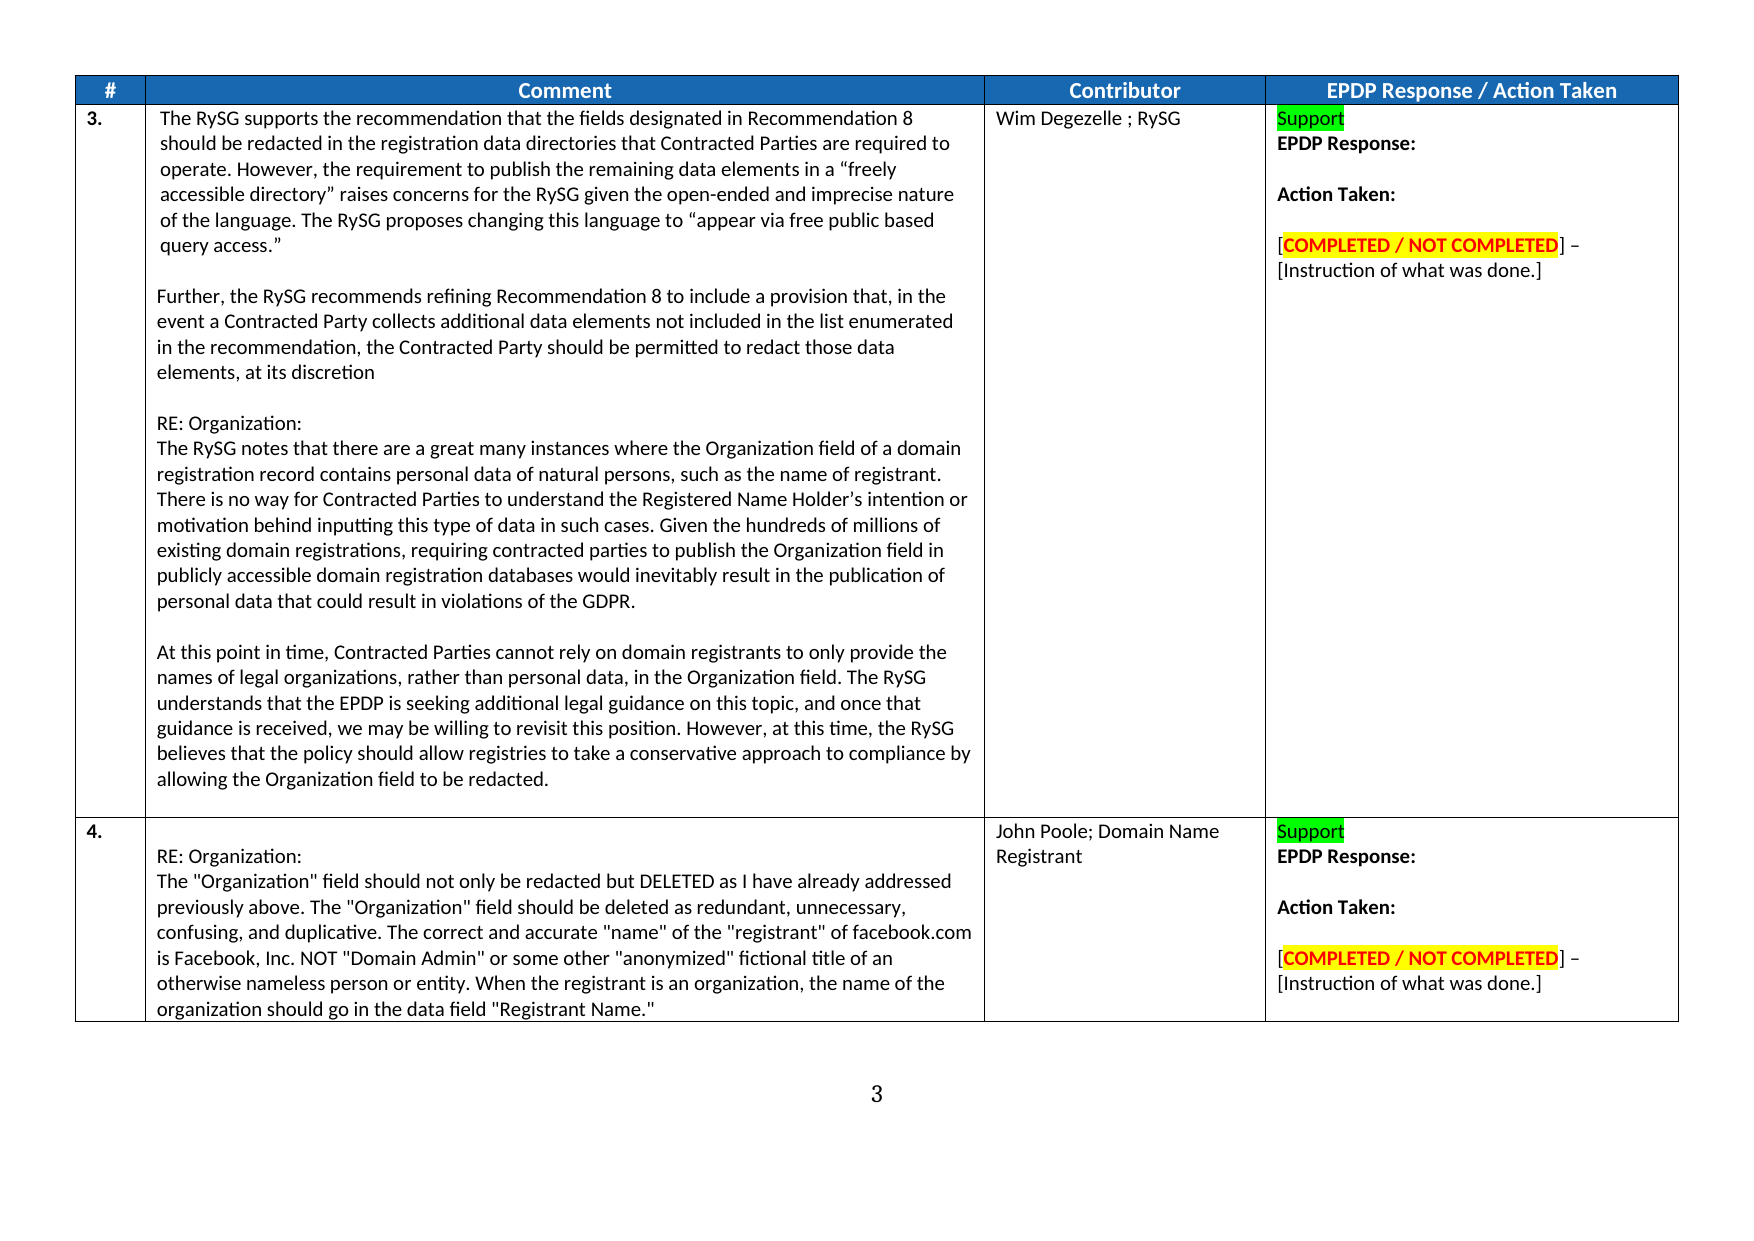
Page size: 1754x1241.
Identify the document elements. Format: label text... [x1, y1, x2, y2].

table_cell Wim Degezelle ; RySG [985, 105, 1265, 817]
table_cell The RySG supports the recommendation that the fields designated in Recommendation 8 should be redacted in the registration data directories that Contracted Parties are required to operate. However, the requirement to publish the remaining data elements in a “freely accessible directory” raises concerns for the RySG given the open-ended and imprecise nature of the language. The RySG proposes changing this language to “appear via free public based query access.” Further, the RySG recommends refining Recommendation 8 to include a provision that, in the event a Contracted Party collects additional data elements not included in the list enumerated in the recommendation, the Contracted Party should be permitted to redact those data elements, at its discretion RE: Organization: The RySG notes that there are a great many instances where the Organization field of a domain registration record contains personal data of natural persons, such as the name of registrant. There is no way for Contracted Parties to understand the Registered Name Holder’s intention or motivation behind inputting this type of data in such cases. Given the hundreds of millions of existing domain registrations, requiring contracted parties to publish the Organization field in publicly accessible domain registration databases would inevitably result in the publication of personal data that could result in violations of the GDPR. At this point in time, Contracted Parties cannot rely on domain registrants to only provide the names of legal organizations, rather than personal data, in the Organization field. The RySG understands that the EPDP is seeking additional legal guidance on this topic, and once that guidance is received, we may be willing to revisit this position. However, at this time, the RySG believes that the policy should allow registries to take a conservative approach to compliance by allowing the Organization field to be redacted. [146, 105, 984, 817]
table_cell Support EPDP Response: Action Taken: [COMPLETED / NOT COMPLETED] – [Instruction of what was done.] [1266, 105, 1678, 817]
table_header EPDP Response / Action Taken [1266, 76, 1678, 104]
table_header Contributor [985, 76, 1265, 104]
table_header Comment [146, 76, 984, 104]
table_cell [76, 105, 145, 817]
table_cell RE: Organization: The "Organization" field should not only be redacted but DELETED as I have already addressed previously above. The "Organization" field should be deleted as redundant, unnecessary, confusing, and duplicative. The correct and accurate "name" of the "registrant" of facebook.com is Facebook, Inc. NOT "Domain Admin" or some other "anonymized" fictional title of an otherwise nameless person or entity. When the registrant is an organization, the name of the organization should go in the data field "Registrant Name." [146, 818, 984, 1021]
table_header # [76, 76, 145, 104]
table_cell [76, 818, 145, 1021]
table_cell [1266, 818, 1678, 1021]
table_cell John Poole; Domain Name Registrant [985, 818, 1265, 1021]
